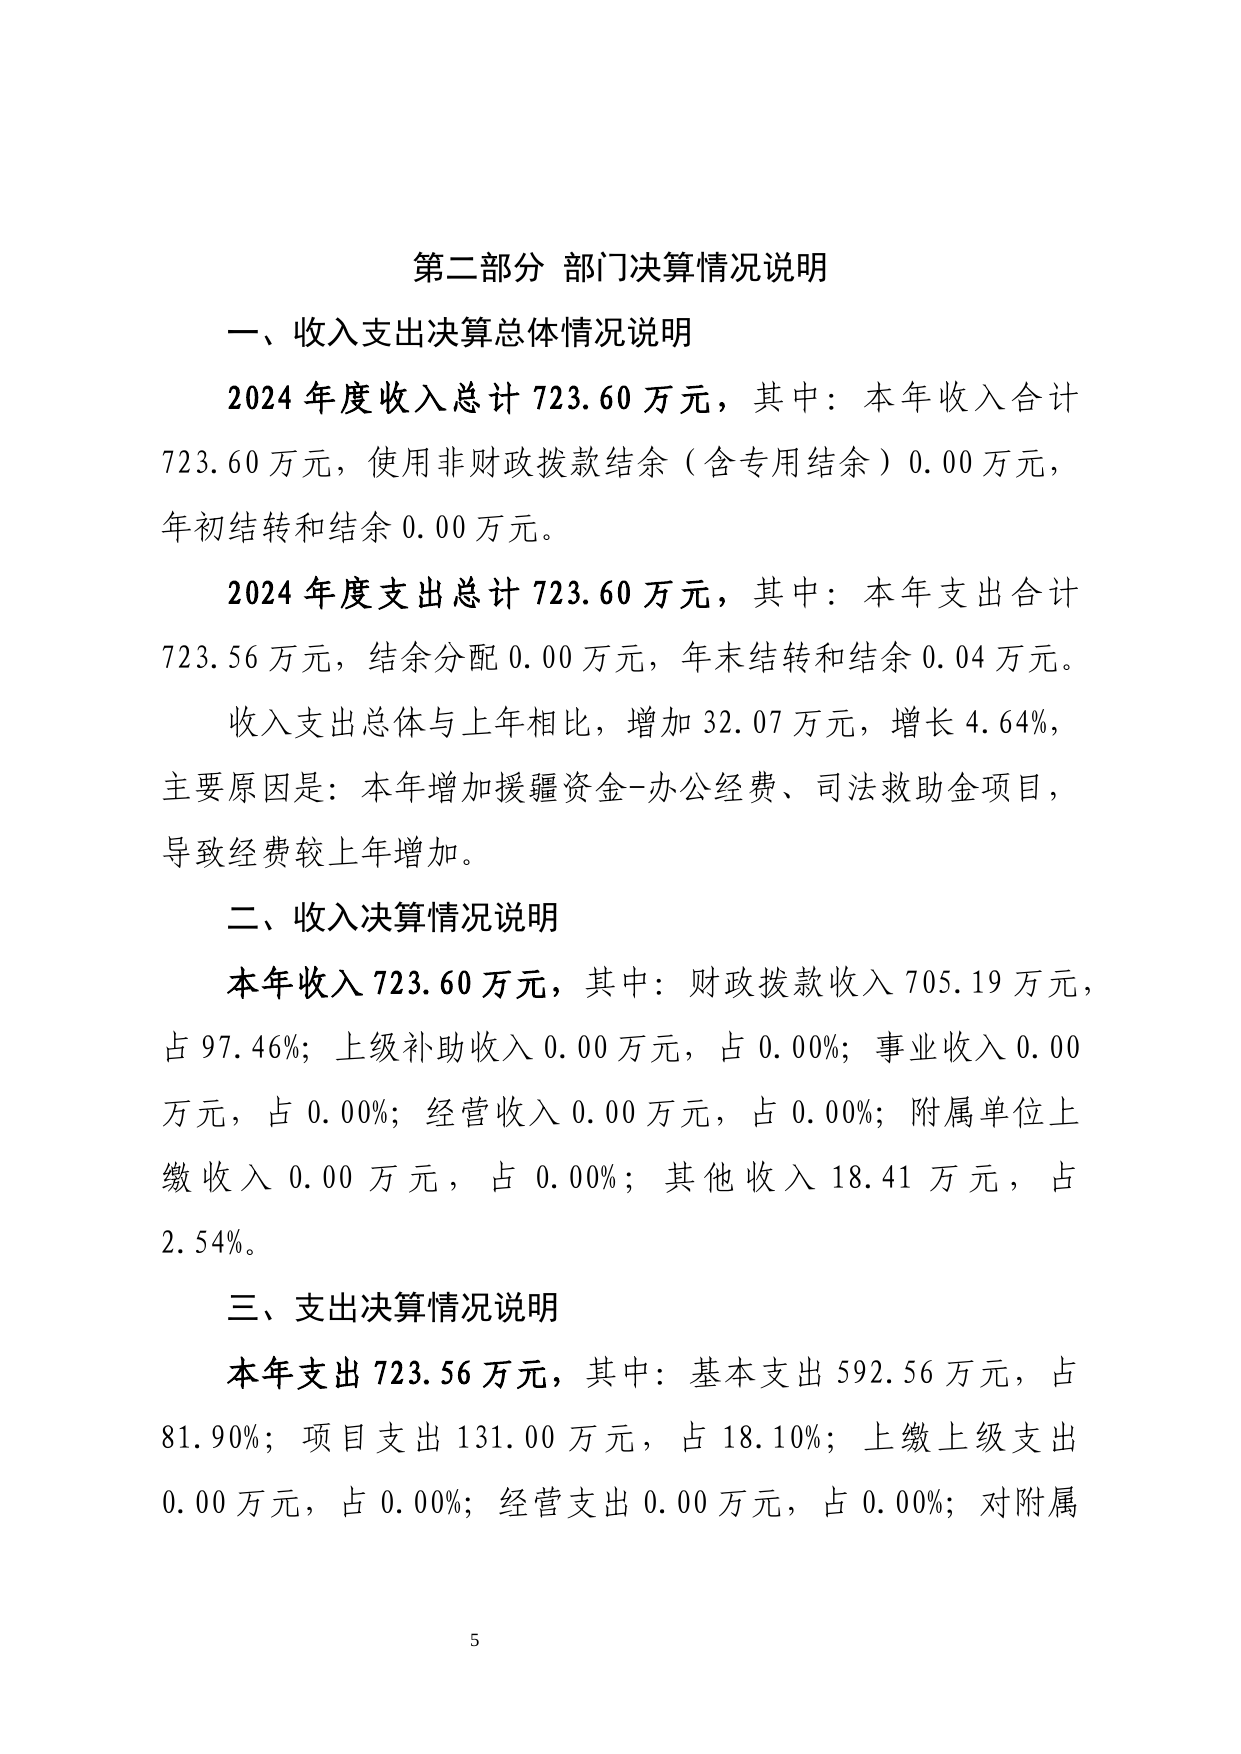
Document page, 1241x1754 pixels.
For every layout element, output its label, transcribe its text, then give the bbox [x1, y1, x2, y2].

text 一、收入支出决算总体情况说明 [159, 298, 1081, 363]
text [159, 1338, 1081, 1533]
text 收入支出总体与上年相比，增加32.07万元，增长4.64%，主要原因是：本年增加援疆资金-办公经费、司法救助金项目，导致经费较上年增加。 [159, 688, 1081, 883]
text 二、收入决算情况说明 [159, 883, 1081, 948]
text 第二部分 部门决算情况说明 [159, 233, 1081, 298]
text 2024年度收入总计723.60万元，其中：本年收入合计723.60万元，使用非财政拨款结余（含专用结余）0.00万元，年初结转和结余0.00万元。 [159, 363, 1081, 558]
text 本年收入723.60万元，其中：财政拨款收入705.19万元，占97.46%；上级补助收入0.00万元，占0.00%；事业收入0.00万元，占0.00%；经营收入0.00万元，占0.00%；附属单位上缴收入0.00万元，占0.00%；其他收入18.41万元，占2.54%。 [159, 948, 1081, 1273]
text 2024年度支出总计723.60万元，其中：本年支出合计723.56万元，结余分配0.00万元，年末结转和结余0.04万元。 [159, 558, 1081, 688]
text 三、支出决算情况说明 [159, 1273, 1081, 1338]
